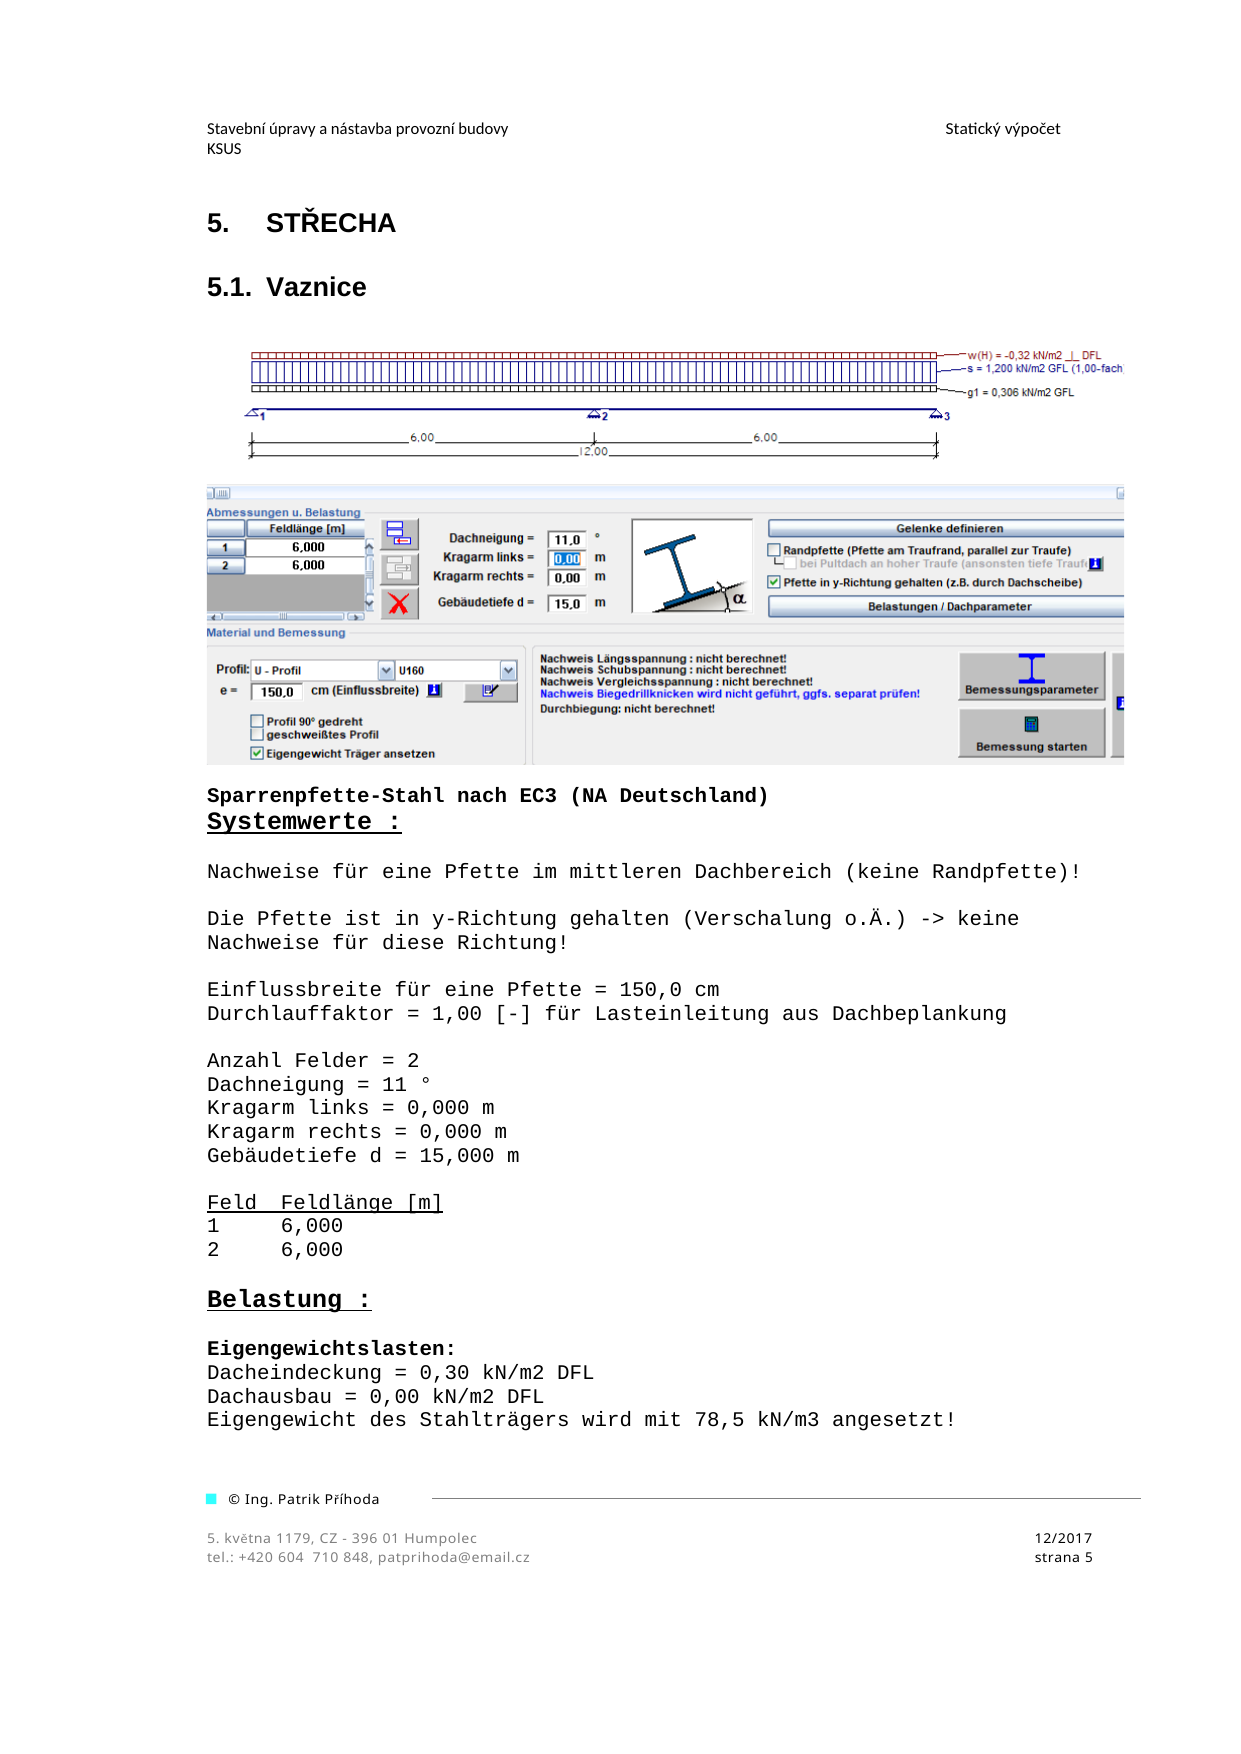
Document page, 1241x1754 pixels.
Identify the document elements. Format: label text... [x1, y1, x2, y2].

text Einflussbreite für eine Pfette = 150,0 cm [207, 979, 1092, 1003]
text Kragarm links = 0,000 m [207, 1097, 1092, 1121]
subtitle Vaznice [207, 271, 1092, 303]
text Gebäudetiefe d = 15,000 m [207, 1144, 1092, 1168]
text 1 6,000 [207, 1216, 1092, 1239]
text Kragarm rechts = 0,000 m [207, 1121, 1092, 1144]
text Nachweise für eine Pfette im mittleren Dachbereich (keine Randpfette)! [207, 861, 1092, 884]
text Eigengewichtslasten: [207, 1338, 1092, 1362]
subtitle Střecha [207, 207, 1092, 238]
text Die Pfette ist in y-Richtung gehalten (Verschalung o.Ä.) -> keine Nachweise für diese Richtung! [207, 908, 1092, 955]
text Belastung : [207, 1286, 1092, 1315]
text Sparrenpfette-Stahl nach EC3 (NA Deutschland) [207, 785, 1092, 809]
text Systemwerte : [207, 809, 1092, 837]
text Anzahl Felder = 2 [207, 1050, 1092, 1074]
text Dachneigung = 11 ° [207, 1074, 1092, 1097]
text Eigengewicht des Stahlträgers wird mit 78,5 kN/m3 angesetzt! [207, 1409, 1092, 1433]
text 2 6,000 [207, 1239, 1092, 1263]
text Durchlauffaktor = 1,00 [-] für Lasteinleitung aus Dachbeplankung [207, 1003, 1092, 1026]
text Feld Feldlänge [m] [207, 1192, 1092, 1216]
text Dacheindeckung = 0,30 kN/m2 DFL [207, 1362, 1092, 1386]
picture [206, 327, 1125, 765]
text Dachausbau = 0,00 kN/m2 DFL [207, 1386, 1092, 1409]
